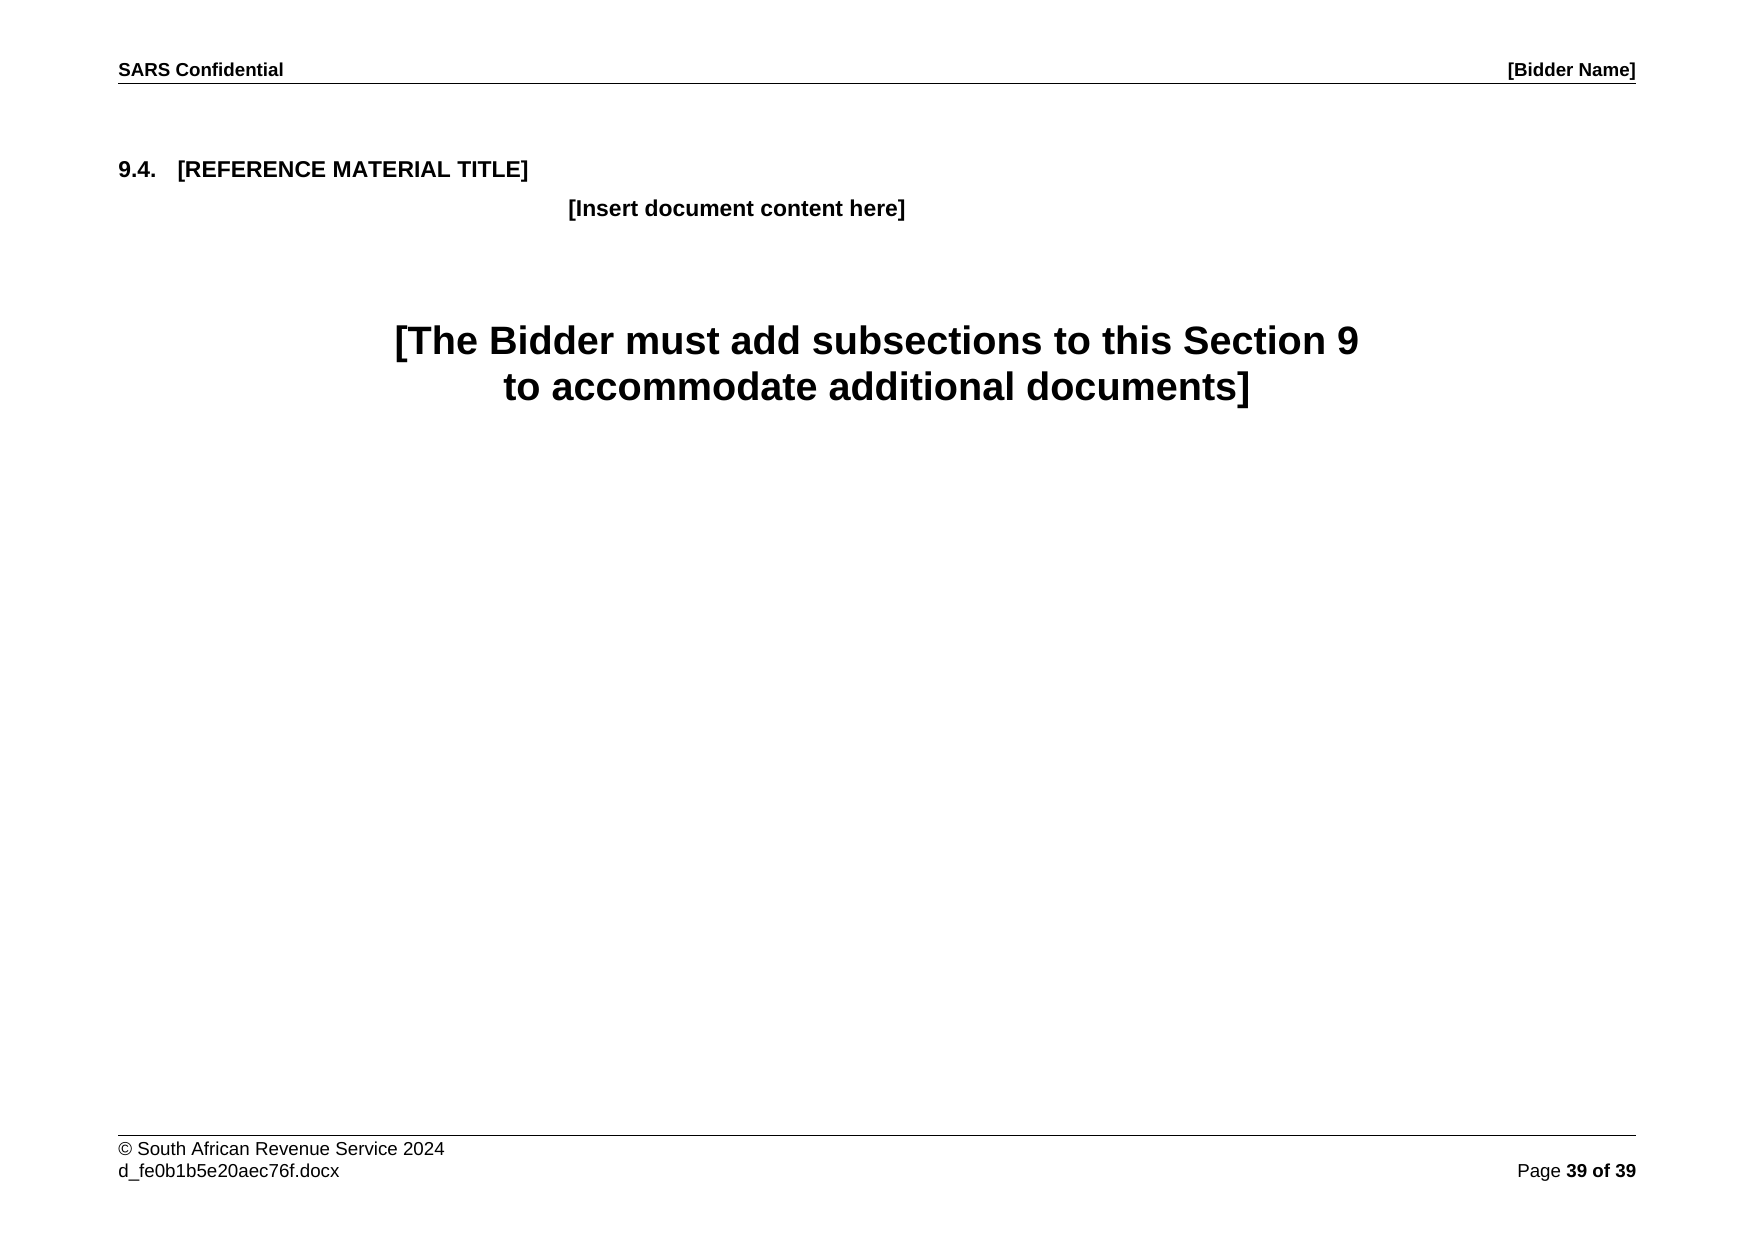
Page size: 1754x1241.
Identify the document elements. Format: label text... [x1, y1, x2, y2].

text to accommodate additional documents] [118, 363, 1636, 408]
text [Insert document content here] [568, 195, 1636, 221]
text [The Bidder must add subsections to this Section 9 [118, 317, 1636, 363]
list [Reference Material Title] [118, 156, 1636, 182]
